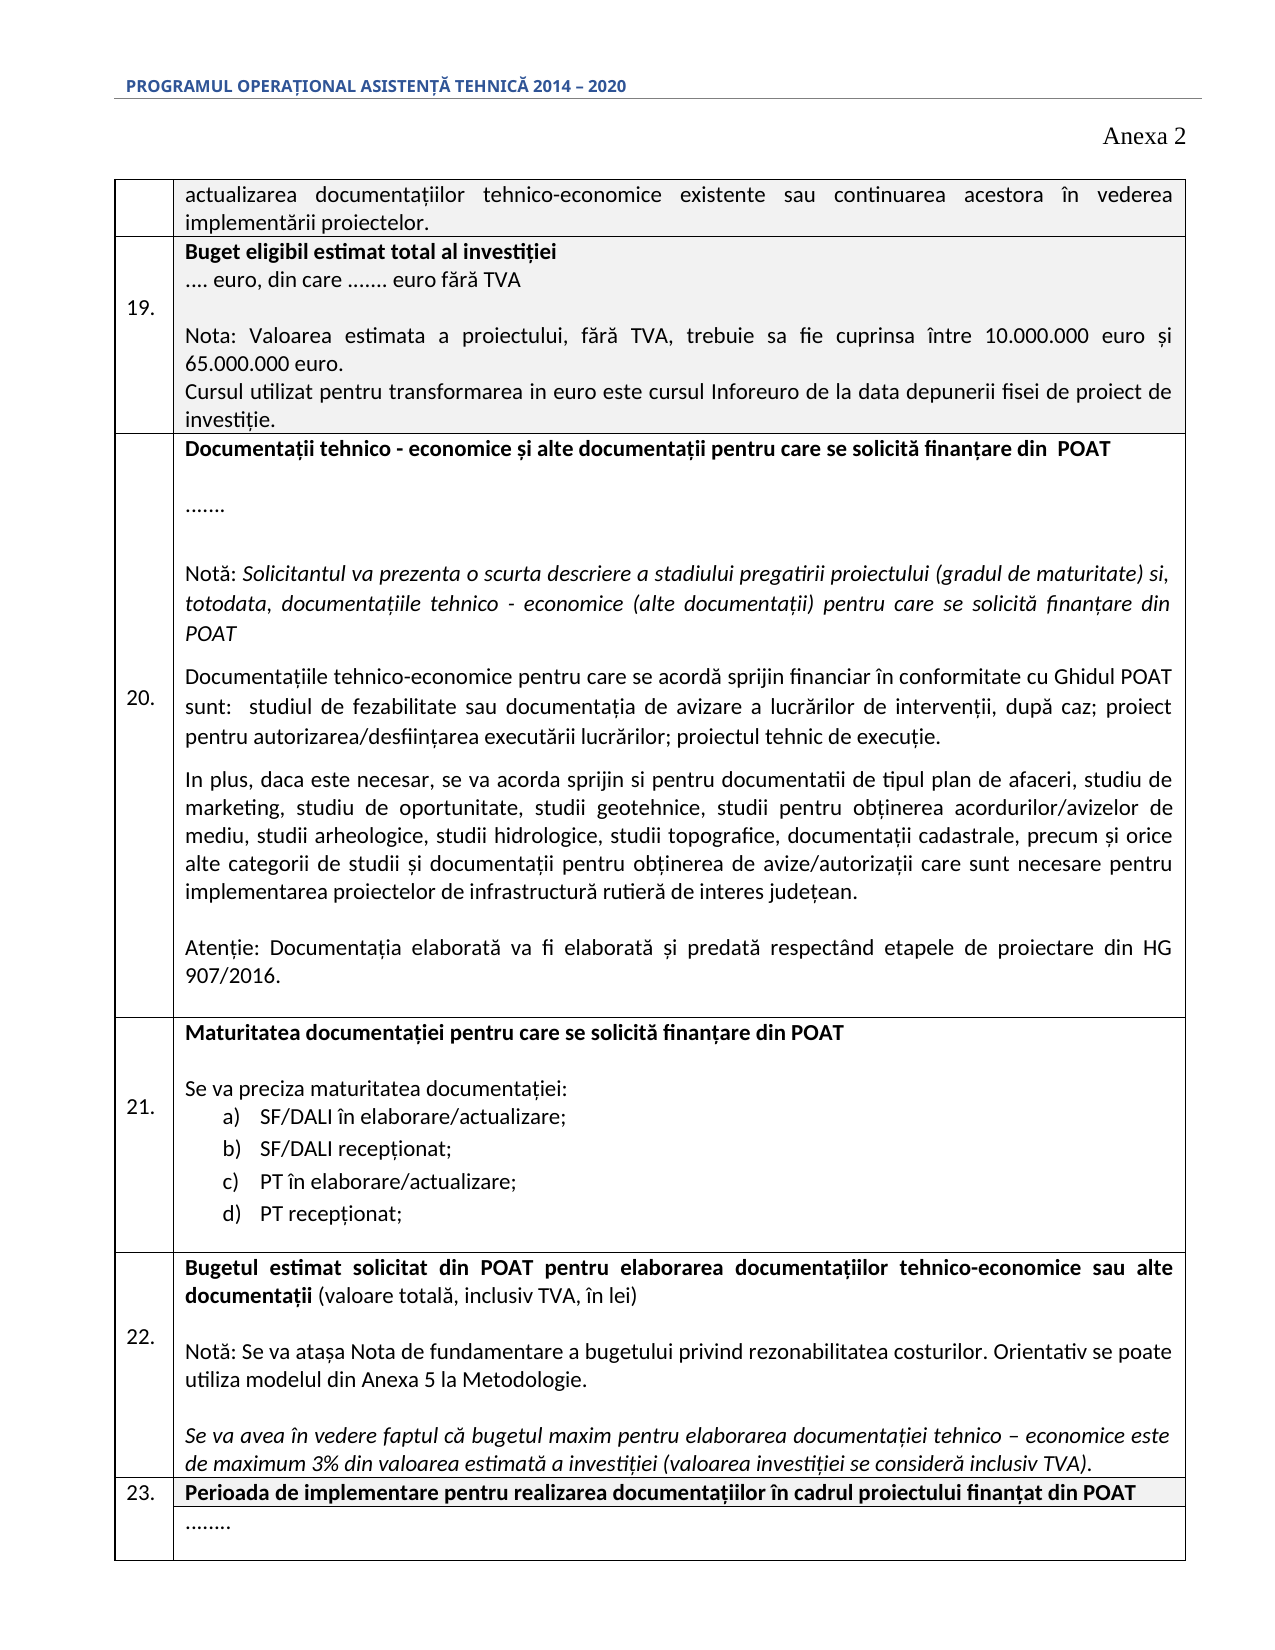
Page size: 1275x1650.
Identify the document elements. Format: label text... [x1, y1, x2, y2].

table_cell [116, 434, 173, 1017]
table_cell Documentații tehnico - economice și alte documentații pentru care se solicită finanțare din POAT ....... Notă: Solicitantul va prezenta o scurta descriere a stadiului pregatirii proiectului (gradul de maturitate) si, totodata, documentațiile tehnico - economice (alte documentații) pentru care se solicită finanțare din POAT Documentațiile tehnico-economice pentru care se acordă sprijin financiar în conformitate cu Ghidul POAT sunt: studiul de fezabilitate sau documentația de avizare a lucrărilor de intervenții, după caz; proiect pentru autorizarea/desființarea executării lucrărilor; proiectul tehnic de execuție. In plus, daca este necesar, se va acorda sprijin si pentru documentatii de tipul plan de afaceri, studiu de marketing, studiu de oportunitate, studii geotehnice, studii pentru obținerea acordurilor/avizelor de mediu, studii arheologice, studii hidrologice, studii topografice, documentații cadastrale, precum și orice alte categorii de studii și documentații pentru obținerea de avize/autorizații care sunt necesare pentru implementarea proiectelor de infrastructură rutieră de interes județean. Atenție: Documentația elaborată va fi elaborată și predată respectând etapele de proiectare din HG 907/2016. [174, 434, 1185, 1017]
table_cell [116, 237, 173, 433]
table_cell [116, 1018, 173, 1252]
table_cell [174, 1507, 1185, 1560]
table_cell Buget eligibil estimat total al investiției .... euro, din care ....... euro fără TVA Nota: Valoarea estimata a proiectului, fără TVA, trebuie sa fie cuprinsa între 10.000.000 euro și 65.000.000 euro. Cursul utilizat pentru transformarea in euro este cursul Inforeuro de la data depunerii fisei de proiect de investiție. [174, 237, 1185, 433]
table_cell [116, 1253, 173, 1477]
table_cell Maturitatea documentației pentru care se solicită finanțare din POAT Se va preciza maturitatea documentației: SF/DALI în elaborare/actualizare; SF/DALI recepționat; PT în elaborare/actualizare; PT recepționat; [174, 1018, 1185, 1252]
table_cell Bugetul estimat solicitat din POAT pentru elaborarea documentațiilor tehnico-economice sau alte documentații (valoare totală, inclusiv TVA, în lei) Notă: Se va atașa Nota de fundamentare a bugetului privind rezonabilitatea costurilor. Orientativ se poate utiliza modelul din Anexa 5 la Metodologie. Se va avea în vedere faptul că bugetul maxim pentru elaborarea documentației tehnico – economice este de maximum 3% din valoarea estimată a investiției (valoarea investiției se consideră inclusiv TVA). [174, 1253, 1185, 1477]
table_cell [116, 1478, 173, 1560]
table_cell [174, 180, 1185, 236]
table_cell Perioada de implementare pentru realizarea documentațiilor în cadrul proiectului finanțat din POAT [174, 1478, 1185, 1506]
